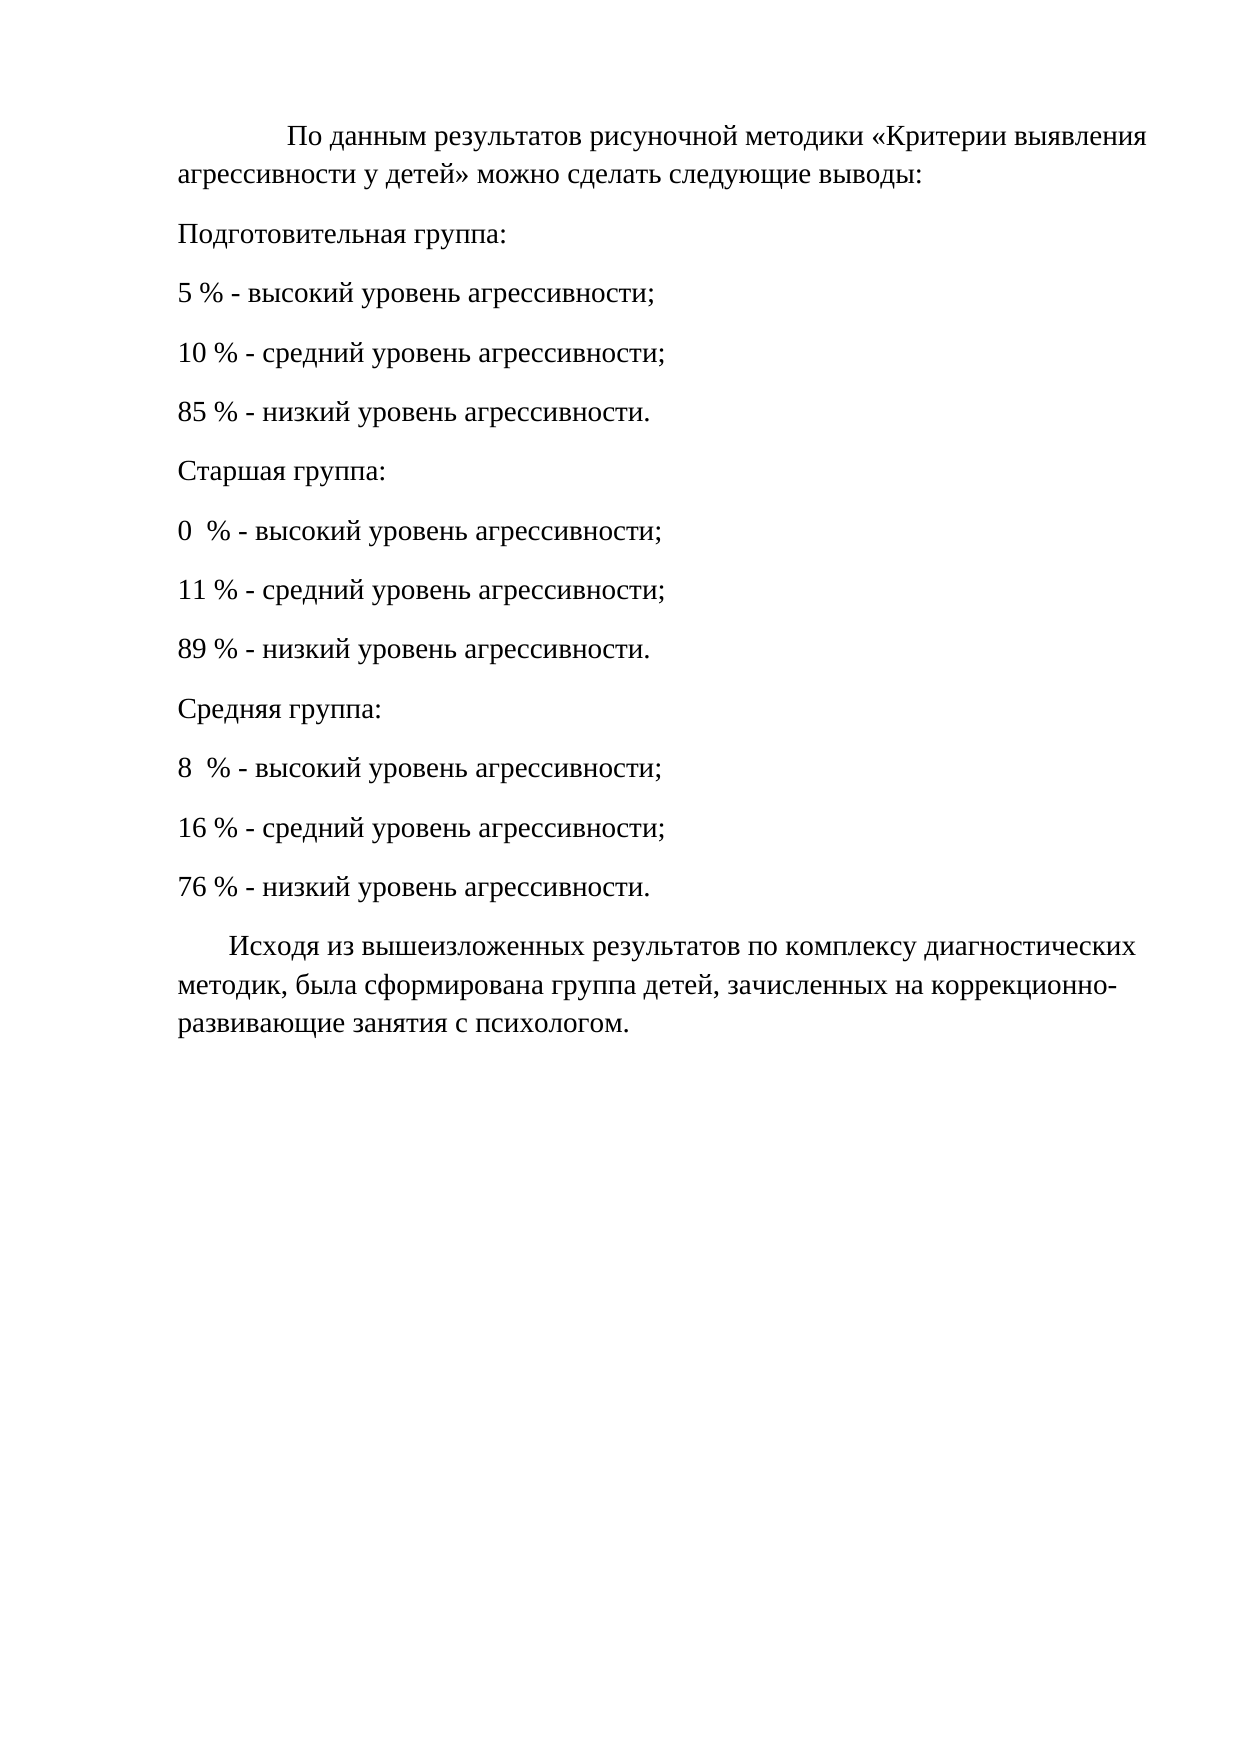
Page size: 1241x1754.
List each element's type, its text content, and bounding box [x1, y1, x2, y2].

text 85 % - низкий уровень агрессивности. [177, 394, 1152, 428]
text 16 % - средний уровень агрессивности; [177, 810, 1152, 843]
text 8 % - высокий уровень агрессивности; [177, 750, 1152, 784]
text 11 % - средний уровень агрессивности; [177, 572, 1152, 606]
text Старшая группа: [177, 453, 1152, 487]
text 0 % - высокий уровень агрессивности; [177, 513, 1152, 546]
text По данным результатов рисуночной методики «Критерии выявления агрессивности у детей» можно сделать следующие выводы: [177, 118, 1152, 190]
text 89 % - низкий уровень агрессивности. [177, 632, 1152, 665]
text 76 % - низкий уровень агрессивности. [177, 869, 1152, 903]
text 5 % - высокий уровень агрессивности; [177, 275, 1152, 309]
text 10 % - средний уровень агрессивности; [177, 335, 1152, 368]
text Средняя группа: [177, 691, 1152, 724]
text Исходя из вышеизложенных результатов по комплексу диагностических методик, была сформирована группа детей, зачисленных на коррекционно-развивающие занятия с психологом. [177, 928, 1152, 1039]
text Подготовительная группа: [177, 216, 1152, 249]
